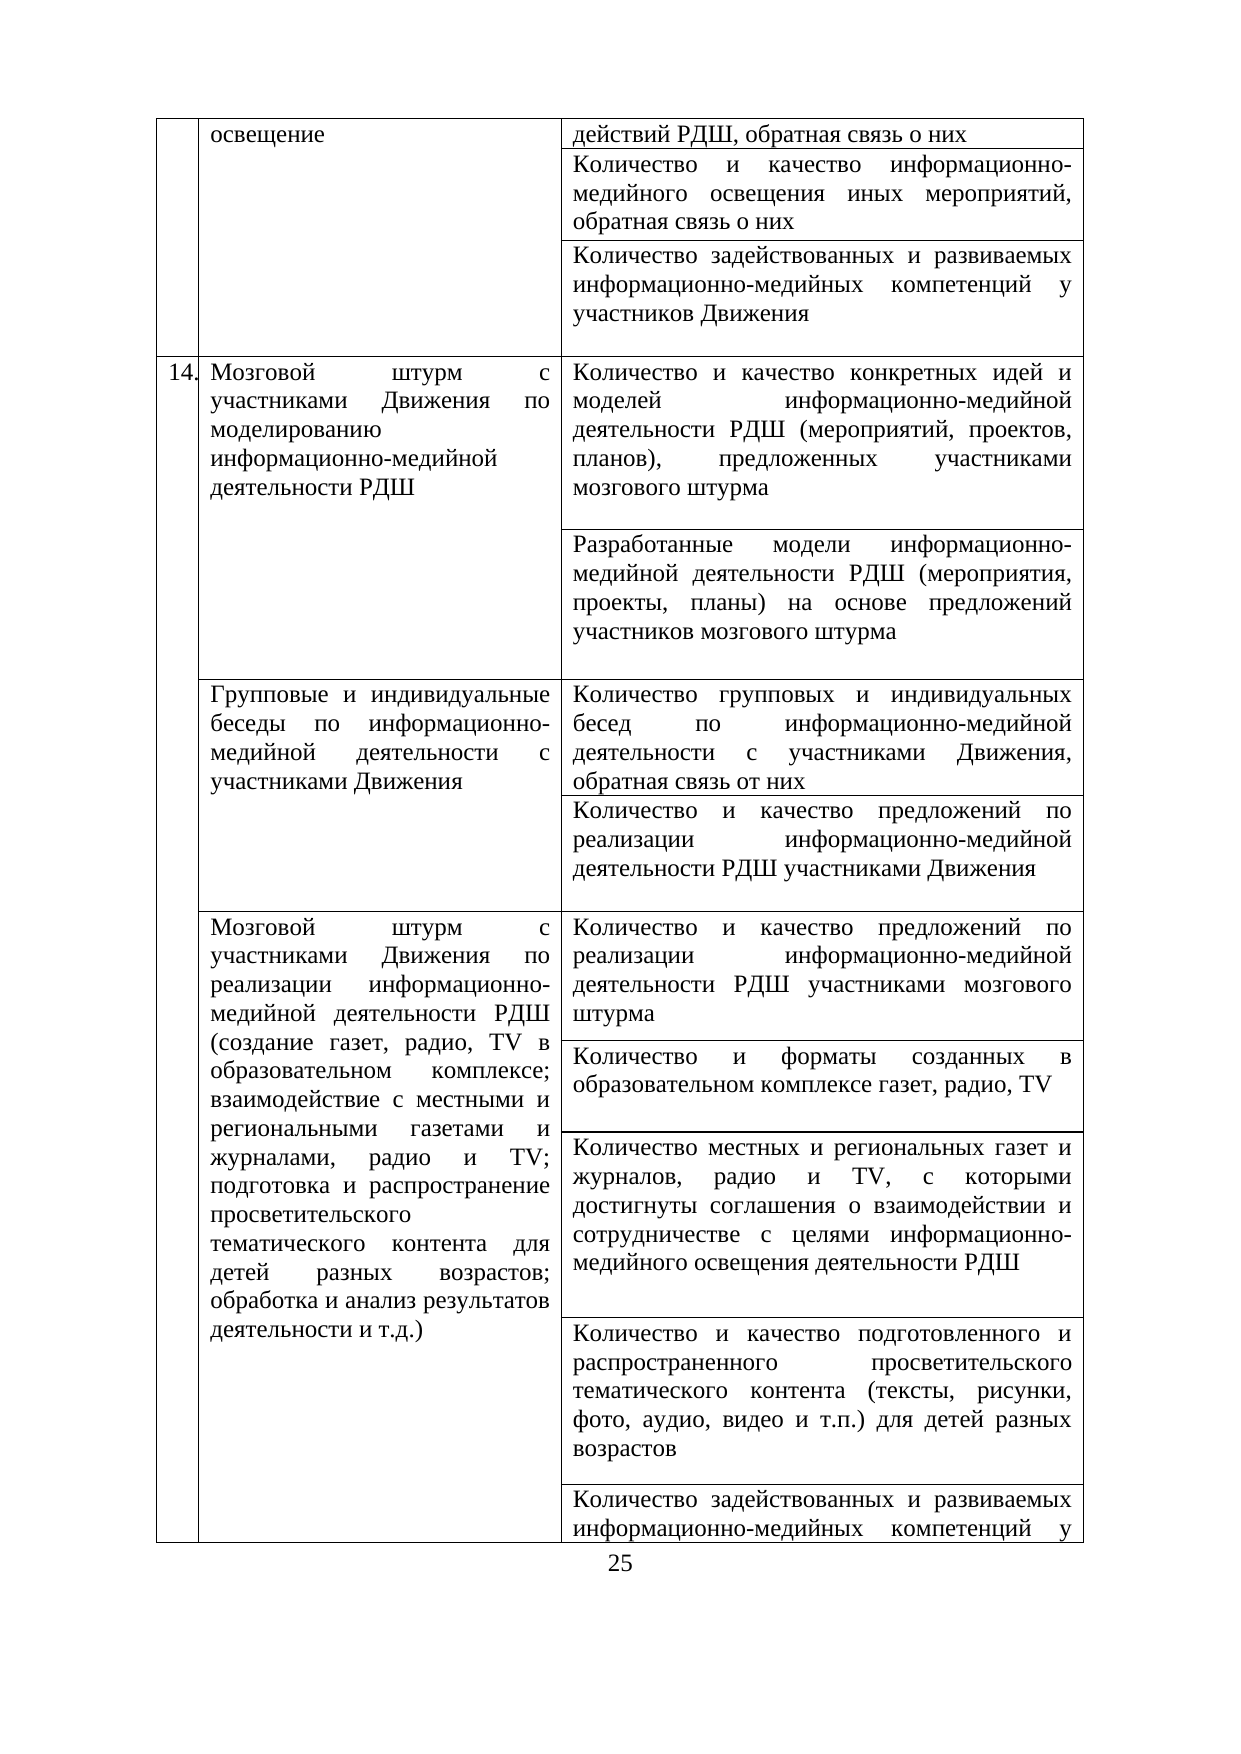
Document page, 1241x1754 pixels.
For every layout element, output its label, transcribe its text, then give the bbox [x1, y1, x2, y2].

table_cell Количество и качество подготовленного и распространенного просветительского тематического контента (тексты, рисунки, фото, аудио, видео и т.п.) для детей разных возрастов [562, 1318, 1083, 1483]
table_cell Разработанные модели информационно-медийной деятельности РДШ (мероприятия, проекты, планы) на основе предложений участников мозгового штурма [562, 530, 1083, 678]
table_cell Количество задействованных и развиваемых информационно-медийных компетенций у участников Движения [562, 241, 1083, 356]
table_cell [199, 119, 561, 356]
table_cell Количество и качество предложений по реализации информационно-медийной деятельности РДШ участниками Движения [562, 796, 1083, 911]
table_cell Количество и качество предложений по реализации информационно-медийной деятельности РДШ участниками мозгового штурма [562, 912, 1083, 1040]
table_cell Количество и форматы созданных в образовательном комплексе газет, радио, TV [562, 1041, 1083, 1131]
table_cell Количество групповых и индивидуальных бесед по информационно-медийной деятельности с участниками Движения, обратная связь от них [562, 680, 1083, 794]
table_cell Количество и качество конкретных идей и моделей информационно-медийной деятельности РДШ (мероприятий, проектов, планов), предложенных участниками мозгового штурма [562, 357, 1083, 528]
table_cell [157, 357, 198, 1542]
table_cell Мозговой штурм с участниками Движения по моделированию информационно-медийной деятельности РДШ [199, 357, 561, 678]
table_cell Количество местных и региональных газет и журналов, радио и TV, с которыми достигнуты соглашения о взаимодействии и сотрудничестве с целями информационно-медийного освещения деятельности РДШ [562, 1133, 1083, 1317]
table_cell Групповые и индивидуальные беседы по информационно-медийной деятельности с участниками Движения [199, 680, 561, 911]
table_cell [562, 1485, 1083, 1542]
table_cell Количество и качество информационно-медийного освещения иных мероприятий, обратная связь о них [562, 149, 1083, 239]
table_cell Мозговой штурм с участниками Движения по реализации информационно-медийной деятельности РДШ (создание газет, радио, TV в образовательном комплексе; взаимодействие с местными и региональными газетами и журналами, радио и TV; подготовка и распространение просветительского тематического контента для детей разных возрастов; обработка и анализ результатов деятельности и т.д.) [199, 912, 561, 1542]
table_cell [562, 119, 1083, 148]
